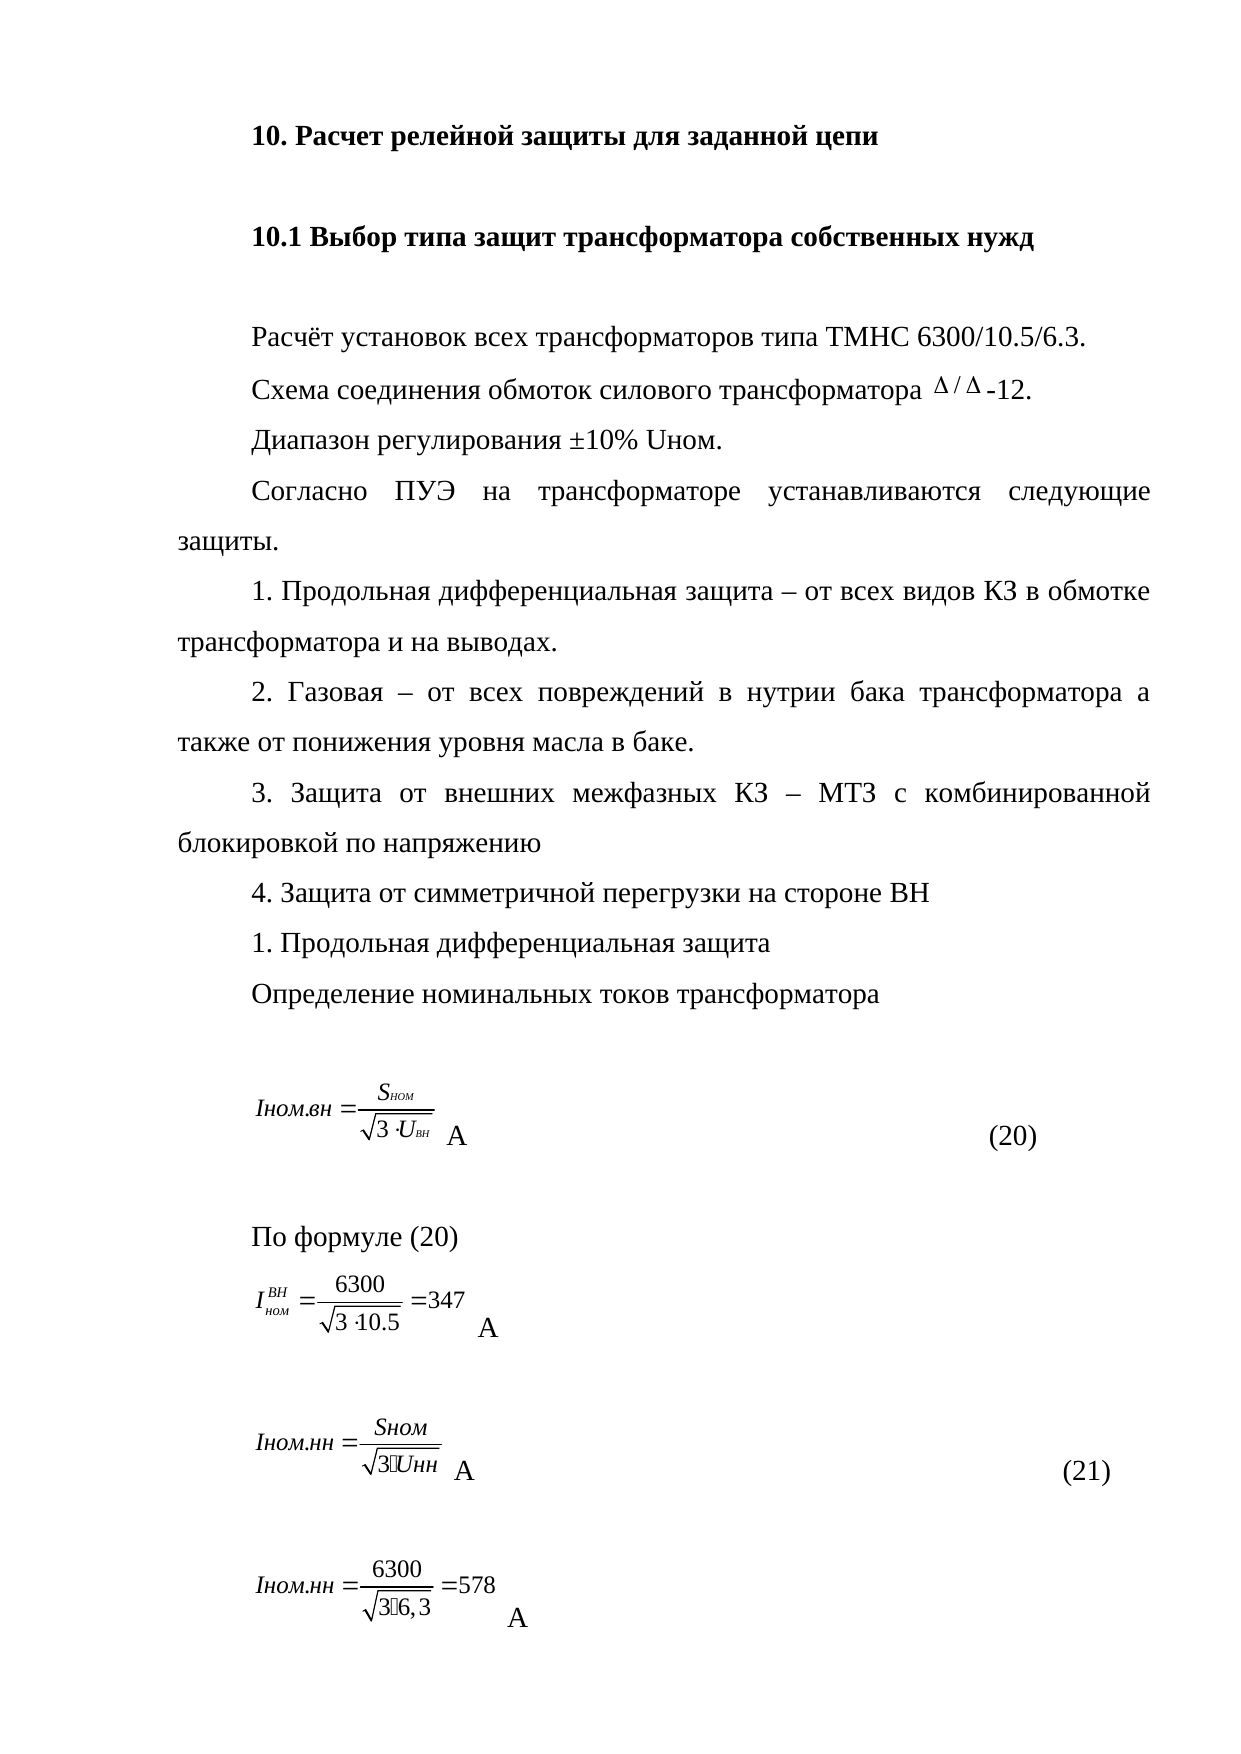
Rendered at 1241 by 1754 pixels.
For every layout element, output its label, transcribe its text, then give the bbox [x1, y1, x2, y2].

text А [177, 1553, 1152, 1633]
subtitle 10. Расчет релейной защиты для заданной цепи [177, 118, 1152, 152]
text А (21) [177, 1411, 1152, 1486]
text 1. Продольная дифференциальная защита – от всех видов КЗ в обмотке трансформатора и на выводах. [177, 573, 1152, 657]
text Расчёт установок всех трансформаторов типа ТМНC 6300/10.5/6.3. [177, 319, 1152, 353]
text Диапазон регулирования ±10% Uном. [177, 422, 1152, 456]
text 4. Защита от симметричной перегрузки на стороне ВН [177, 875, 1152, 909]
text 1. Продольная дифференциальная защита [177, 926, 1152, 959]
text Схема соединения обмоток силового трансформатора -12. [177, 370, 1152, 406]
text А (20) [177, 1077, 1152, 1152]
text Определение номинальных токов трансформатора [251, 976, 1152, 1009]
text Согласно ПУЭ на трансформаторе устанавливаются следующие защиты. [177, 473, 1152, 557]
text 3. Защита от внешних межфазных КЗ – МТЗ с комбинированной блокировкой по напряжению [177, 775, 1152, 858]
text А [177, 1269, 1152, 1344]
text 2. Газовая – от всех повреждений в нутрии бака трансформатора а также от понижения уровня масла в баке. [177, 674, 1152, 758]
text По формуле (20) [177, 1219, 1152, 1252]
subtitle 10.1 Выбор типа защит трансформатора собственных нужд [177, 219, 1152, 252]
